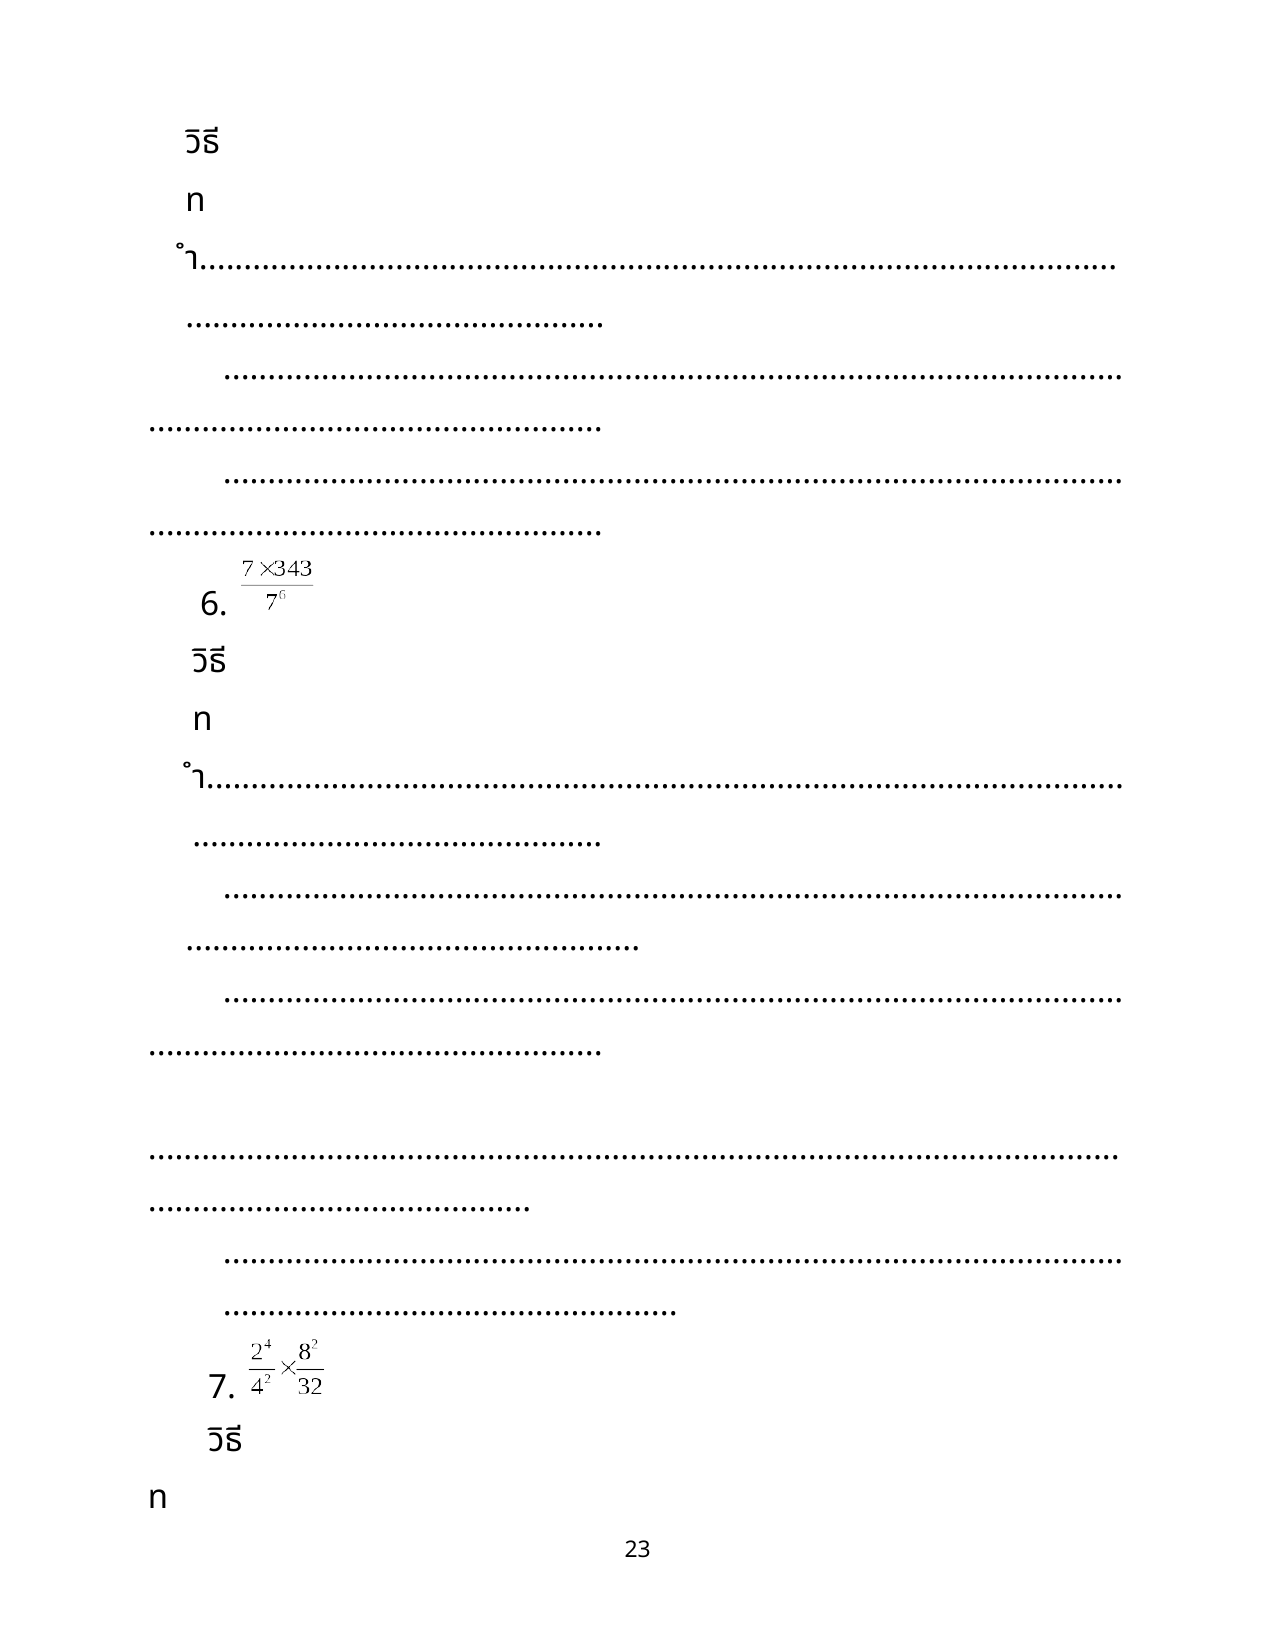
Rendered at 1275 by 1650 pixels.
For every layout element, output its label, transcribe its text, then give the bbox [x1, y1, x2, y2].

text ........................................................................................................................................................ ........................................................................................................................................................ [148, 967, 1127, 1221]
text วิธีทำ...................................................................................................................................................... [185, 118, 1127, 337]
text 6. [148, 552, 1127, 626]
text 7. [133, 1332, 1127, 1409]
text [148, 1416, 1127, 1524]
text วิธีทำ..................................................................................................................................................... [192, 637, 1127, 856]
